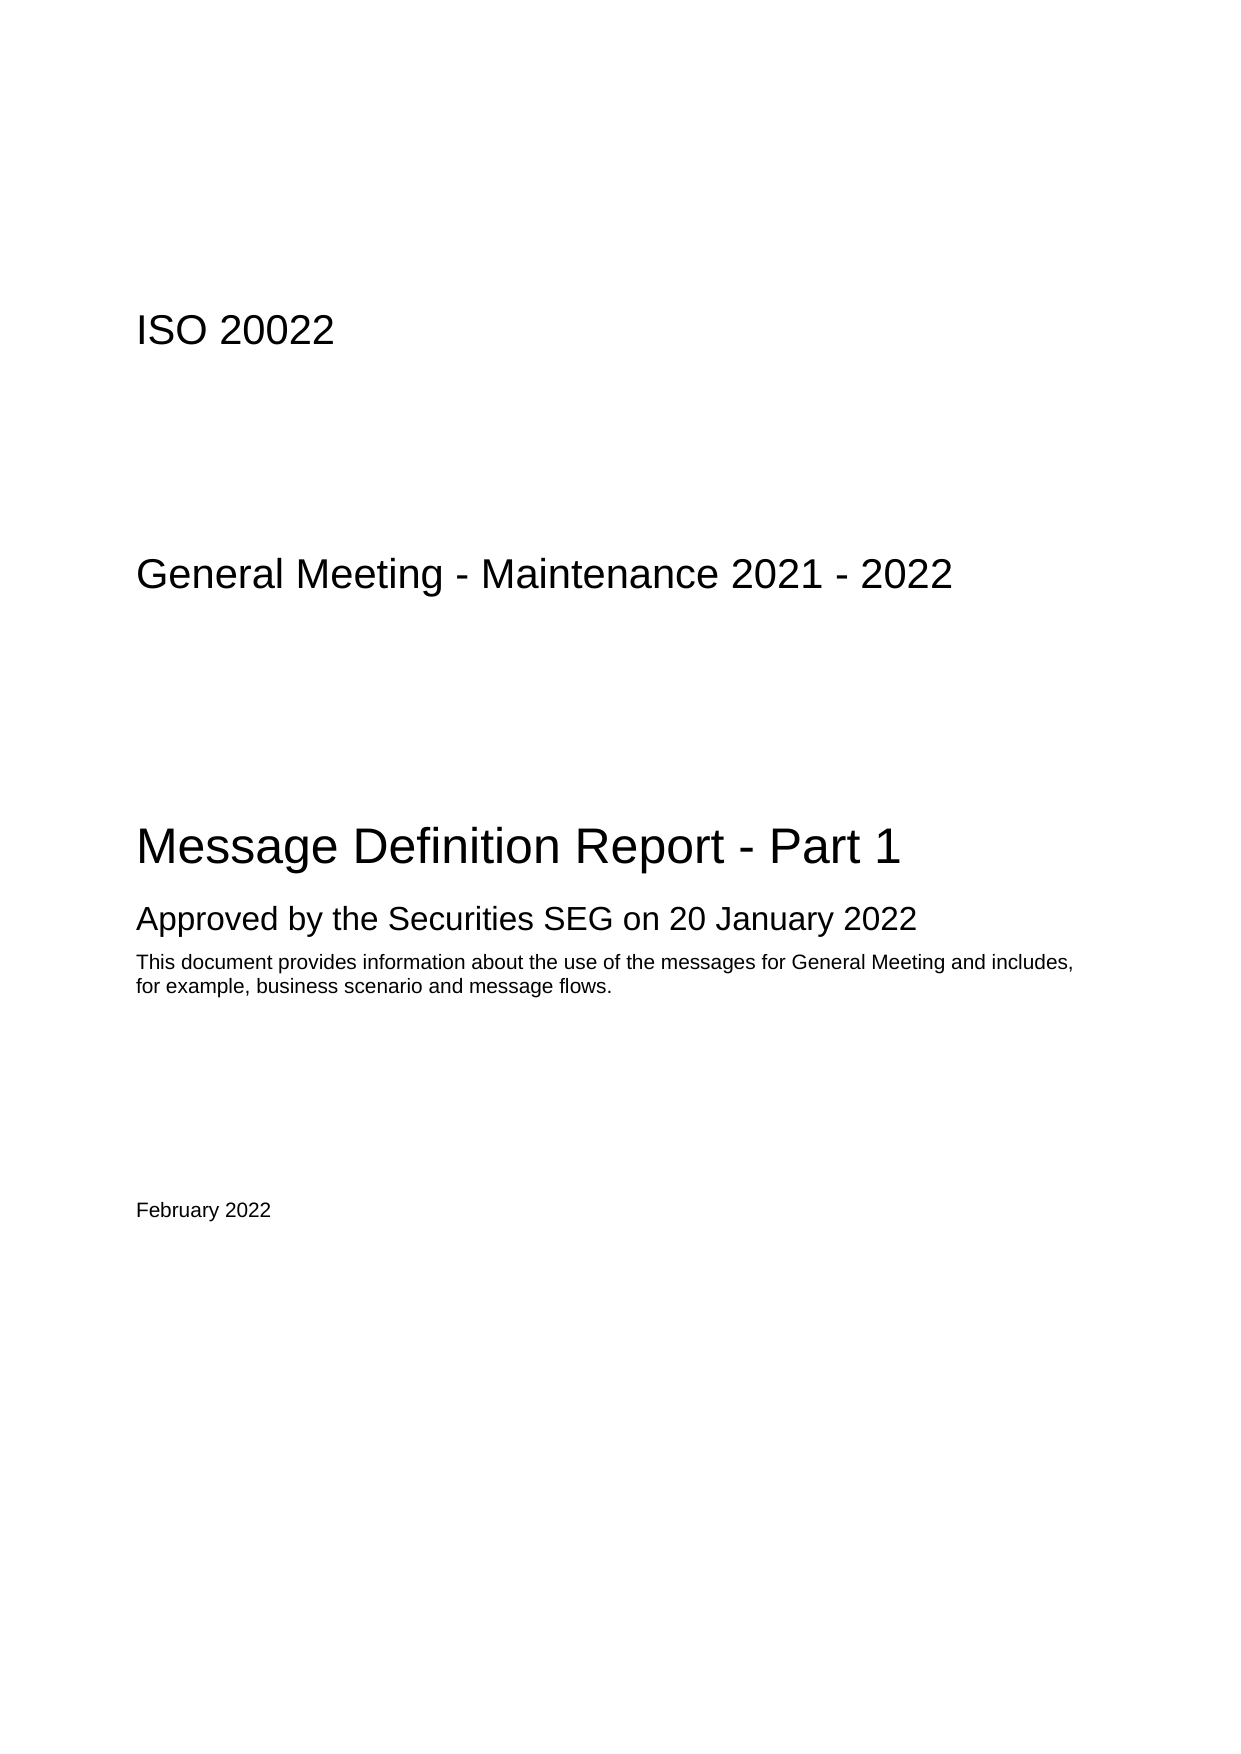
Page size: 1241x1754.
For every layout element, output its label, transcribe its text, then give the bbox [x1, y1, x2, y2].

text General Meeting - Maintenance 2021 - 2022 [136, 549, 1104, 645]
title Message Definition Report - Part 1 [136, 816, 1104, 873]
subtitle Approved by the Securities SEG on 20 January 2022 [136, 898, 1104, 937]
subtitle This document provides information about the use of the messages for General Meeting and includes, for example, business scenario and message flows. [136, 949, 1104, 997]
text February 2022 [136, 1198, 1104, 1222]
text ISO 20022 [136, 305, 1104, 353]
